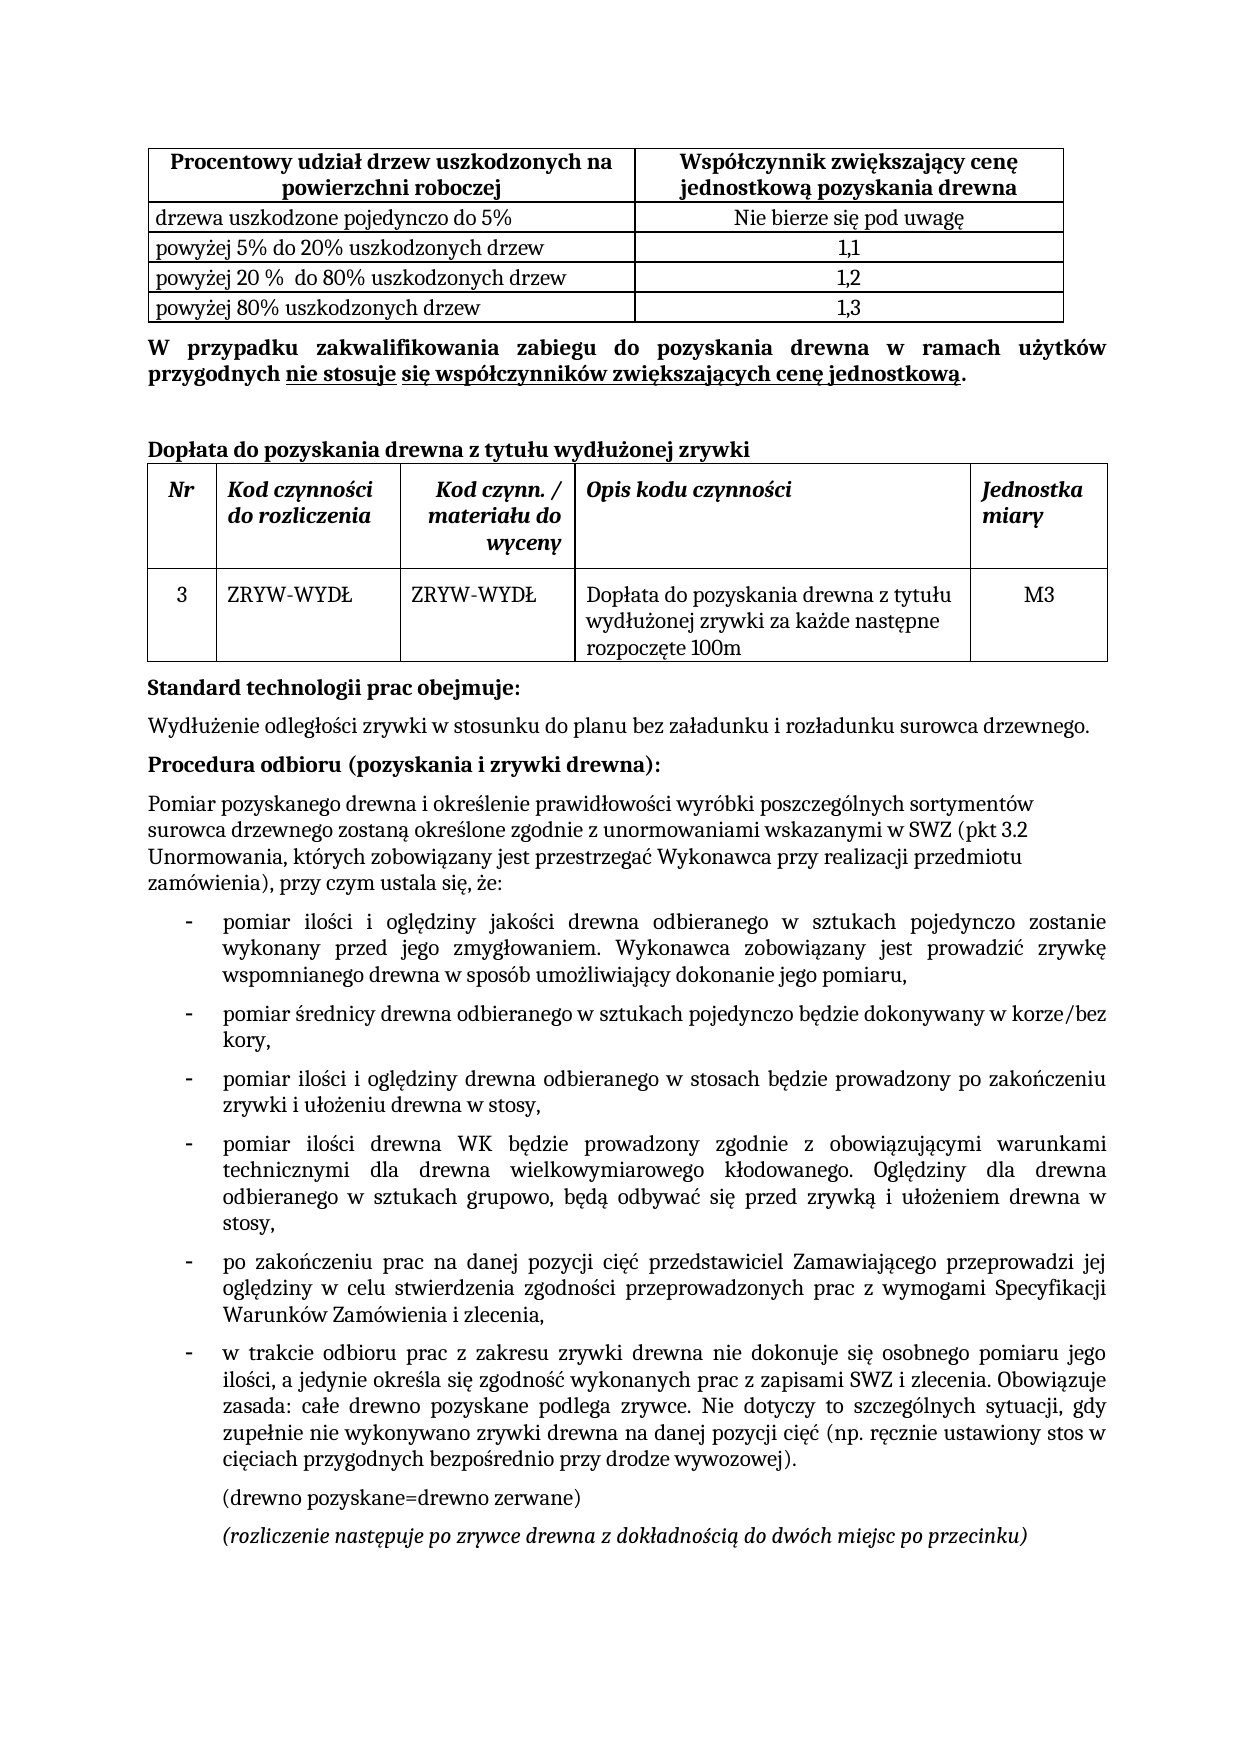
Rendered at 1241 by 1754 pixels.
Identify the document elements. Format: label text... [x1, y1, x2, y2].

list pomiar ilości drewna WK będzie prowadzony zgodnie z obowiązującymi warunkami technicznymi dla drewna wielkowymiarowego kłodowanego. Oględziny dla drewna odbieranego w sztukach grupowo, będą odbywać się przed zrywką i ułożeniem drewna w stosy, [185, 1131, 1107, 1236]
table_cell Nie bierze się pod uwagę [636, 203, 1063, 231]
text Standard technologii prac obejmuje: [148, 674, 1107, 701]
text Dopłata do pozyskania drewna z tytułu wydłużonej zrywki [148, 437, 1107, 463]
table_cell powyżej 80% uszkodzonych drzew [149, 293, 634, 321]
list w trakcie odbioru prac z zakresu zrywki drewna nie dokonuje się osobnego pomiaru jego ilości, a jedynie określa się zgodność wykonanych prac z zapisami SWZ i zlecenia. Obowiązuje zasada: całe drewno pozyskane podlega zrywce. Nie dotyczy to szczególnych sytuacji, gdy zupełnie nie wykonywano zrywki drewna na danej pozycji cięć (np. ręcznie ustawiony stos w cięciach przygodnych bezpośrednio przy drodze wywozowej). [185, 1340, 1107, 1472]
text (drewno pozyskane=drewno zerwane) [148, 1484, 1107, 1511]
table_cell powyżej 5% do 20% uszkodzonych drzew [149, 233, 634, 261]
table_cell ZRYW-WYDŁ [217, 569, 400, 661]
text Wydłużenie odległości zrywki w stosunku do planu bez załadunku i rozładunku surowca drzewnego. [148, 713, 1107, 739]
table_cell 1,2 [636, 263, 1063, 291]
list pomiar ilości i oględziny drewna odbieranego w stosach będzie prowadzony po zakończeniu zrywki i ułożeniu drewna w stosy, [185, 1066, 1107, 1118]
table_header Kod czynności do rozliczenia [217, 464, 400, 568]
table_cell 1,1 [636, 233, 1063, 261]
table_header Nr [148, 464, 216, 568]
list po zakończeniu prac na danej pozycji cięć przedstawiciel Zamawiającego przeprowadzi jej oględziny w celu stwierdzenia zgodności przeprowadzonych prac z wymogami Specyfikacji Warunków Zamówienia i zlecenia, [185, 1249, 1107, 1328]
table_header Opis kodu czynności [576, 464, 970, 568]
table_cell powyżej 20 % do 80% uszkodzonych drzew [149, 263, 634, 291]
text W przypadku zakwalifikowania zabiegu do pozyskania drewna w ramach użytków przygodnych nie stosuje się współczynników zwiększających cenę jednostkową. [148, 335, 1107, 388]
table_header Procentowy udział drzew uszkodzonych na powierzchni roboczej [149, 149, 634, 201]
table_cell M3 [971, 569, 1107, 661]
table_cell ZRYW-WYDŁ [401, 569, 574, 661]
text (rozliczenie następuje po zrywce drewna z dokładnością do dwóch miejsc po przecinku) [148, 1523, 1107, 1550]
list pomiar średnicy drewna odbieranego w sztukach pojedynczo będzie dokonywany w korze/bez kory, [185, 1000, 1107, 1053]
table_header Jednostka miary [971, 464, 1107, 568]
text Pomiar pozyskanego drewna i określenie prawidłowości wyróbki poszczególnych sortymentów surowca drzewnego zostaną określone zgodnie z unormowaniami wskazanymi w SWZ (pkt 3.2 Unormowania, których zobowiązany jest przestrzegać Wykonawca przy realizacji przedmiotu zamówienia), przy czym ustala się, że: [148, 791, 1107, 896]
text Procedura odbioru (pozyskania i zrywki drewna): [148, 752, 1107, 778]
table_cell 3 [148, 569, 216, 661]
list pomiar ilości i oględziny jakości drewna odbieranego w sztukach pojedynczo zostanie wykonany przed jego zmygłowaniem. Wykonawca zobowiązany jest prowadzić zrywkę wspomnianego drewna w sposób umożliwiający dokonanie jego pomiaru, [185, 909, 1107, 988]
table_cell drzewa uszkodzone pojedynczo do 5% [149, 203, 634, 231]
table_header Kod czynn. / materiału do wyceny [401, 464, 574, 568]
table_header Współczynnik zwiększający cenę jednostkową pozyskania drewna [636, 149, 1063, 201]
table_cell Dopłata do pozyskania drewna z tytułu wydłużonej zrywki za każde następne rozpoczęte 100m [576, 569, 970, 661]
table_cell 1,3 [636, 293, 1063, 321]
